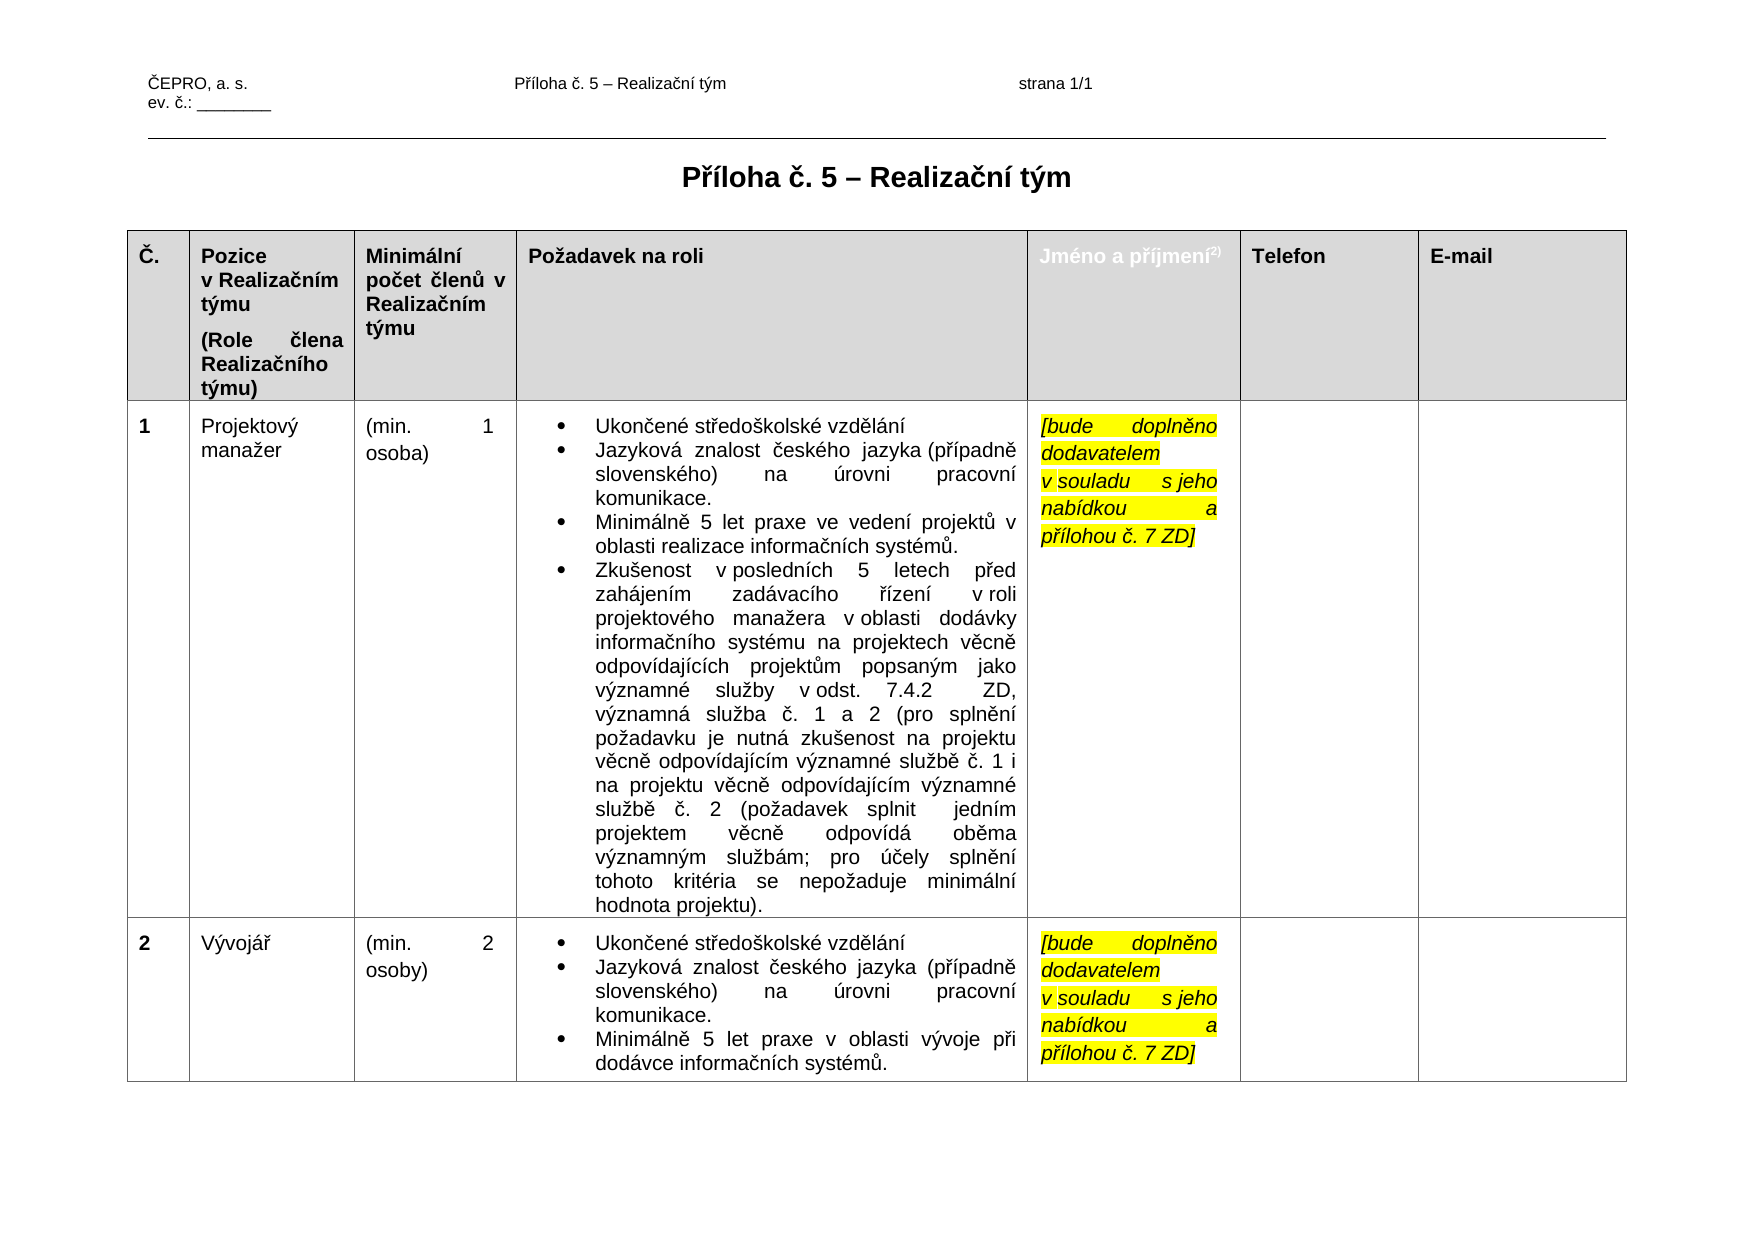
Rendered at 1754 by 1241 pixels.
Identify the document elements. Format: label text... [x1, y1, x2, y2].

table_header Pozice v Realizačním týmu (Role člena Realizačního týmu) [190, 231, 354, 400]
table_cell [bude doplněno dodavatelem v souladu s jeho nabídkou a přílohou č. 7 ZD] [1028, 401, 1240, 917]
table_cell 1 [128, 401, 189, 917]
table_cell [1241, 401, 1418, 917]
table_cell 2 [128, 918, 189, 1081]
table_cell (min. 2 osoby) [355, 918, 516, 1081]
table_header Minimální počet členů v Realizačním týmu [355, 231, 516, 400]
table_cell Vývojář [190, 918, 354, 1081]
table_cell Ukončené středoškolské vzdělání Jazyková znalost českého jazyka (případně slovenského) na úrovni pracovní komunikace. Minimálně 5 let praxe ve vedení projektů v oblasti realizace informačních systémů. Zkušenost v posledních 5 letech před zahájením zadávacího řízení v roli projektového manažera v oblasti dodávky informačního systému na projektech věcně odpovídajících projektům popsaným jako významné služby v odst. 7.4.2 ZD, významná služba č. 1 a 2 (pro splnění požadavku je nutná zkušenost na projektu věcně odpovídajícím významné službě č. 1 i na projektu věcně odpovídajícím významné službě č. 2 (požadavek splnit jedním projektem věcně odpovídá oběma významným službám; pro účely splnění tohoto kritéria se nepožaduje minimální hodnota projektu). [517, 401, 1027, 917]
table_header Požadavek na roli [517, 231, 1027, 400]
table_cell [1241, 918, 1418, 1081]
table_cell Ukončené středoškolské vzdělání Jazyková znalost českého jazyka (případně slovenského) na úrovni pracovní komunikace. Minimálně 5 let praxe v oblasti vývoje při dodávce informačních systémů. [517, 918, 1027, 1081]
table_cell [1419, 918, 1626, 1081]
table_cell Projektový manažer [190, 401, 354, 917]
table_header E-mail [1419, 231, 1626, 400]
table_cell [1419, 401, 1626, 917]
table_header Telefon [1241, 231, 1418, 400]
table_cell (min. 1 osoba) [355, 401, 516, 917]
text Příloha č. 5 – Realizační tým [148, 160, 1606, 194]
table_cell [1028, 918, 1240, 1081]
table_header Č. [128, 231, 189, 400]
table_header Jméno a příjmení2) [1028, 231, 1240, 400]
